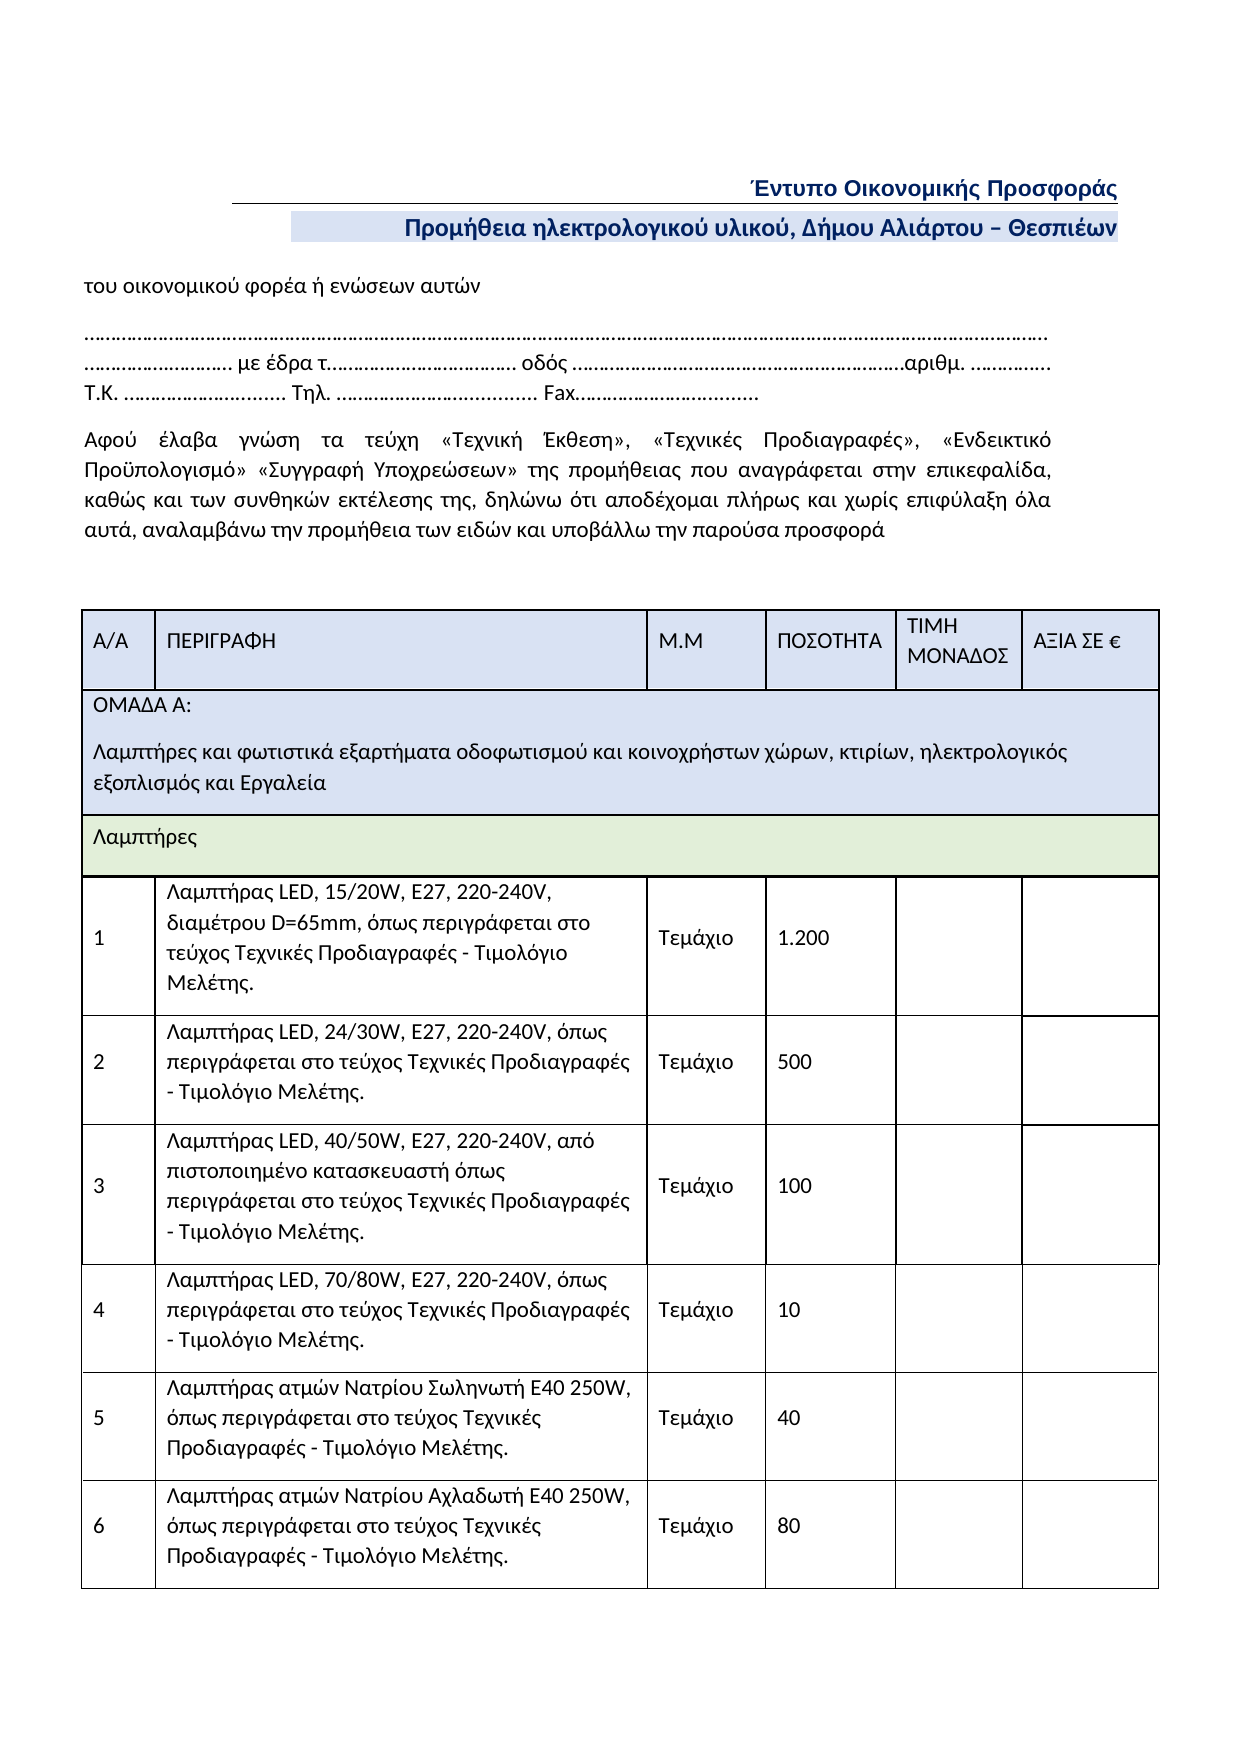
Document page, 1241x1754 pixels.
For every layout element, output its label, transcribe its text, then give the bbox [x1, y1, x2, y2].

table_cell Λαμπτήρας LED, 24/30W, E27, 220-240V, όπως περιγράφεται στο τεύχος Τεχνικές Προδιαγραφές - Τιμολόγιο Μελέτης. [156, 1016, 646, 1124]
table_cell [1023, 1480, 1158, 1588]
table_header ΤΙΜΗ ΜΟΝΑΔΟΣ [897, 611, 1021, 688]
table_cell [896, 1265, 1022, 1372]
table_cell Τεμάχιο [648, 878, 765, 1015]
table_cell [897, 878, 1021, 1015]
text του οικονομικού φορέα ή ενώσεων αυτών [84, 271, 1053, 299]
table_cell [1023, 1126, 1158, 1264]
text ……………………………………………………………………………………………………………………………………………………………………………….………… με έδρα τ……………………………… οδός ………………………………………………………αριθμ. …………... Τ.Κ. …………………......... Τηλ. ……………………............. Fax…………………….......... [84, 318, 1053, 406]
table_header ΑΞΙΑ ΣΕ € [1023, 611, 1158, 688]
table_cell [897, 1125, 1021, 1264]
table_cell 40 [766, 1373, 895, 1480]
table_header Α/Α [83, 611, 154, 688]
table_cell [1023, 878, 1158, 1015]
table_cell 80 [766, 1481, 895, 1588]
table_cell Τεμάχιο [648, 1481, 765, 1588]
table_header ΠΕΡΙΓΡΑΦΗ [156, 611, 646, 688]
table_cell 5 [82, 1372, 155, 1480]
table_cell Λαμπτήρας LED, 70/80W, E27, 220-240V, όπως περιγράφεται στο τεύχος Τεχνικές Προδιαγραφές - Τιμολόγιο Μελέτης. [156, 1265, 647, 1372]
table_cell 6 [82, 1480, 155, 1588]
text Αφού έλαβα γνώση τα τεύχη «Τεχνική Έκθεση», «Τεχνικές Προδιαγραφές», «Ενδεικτικό Προϋπολογισμό» «Συγγραφή Υποχρεώσεων» της προμήθειας που αναγράφεται στην επικεφαλίδα, καθώς και των συνθηκών εκτέλεσης της, δηλώνω ότι αποδέχομαι πλήρως και χωρίς επιφύλαξη όλα αυτά, αναλαμβάνω την προμήθεια των ειδών και υποβάλλω την παρούσα προσφορά [84, 425, 1053, 544]
table_cell [1023, 1372, 1158, 1480]
table_cell 1 [83, 878, 154, 1015]
table_cell [1023, 1264, 1158, 1372]
table_cell 4 [82, 1265, 155, 1372]
table_cell Τεμάχιο [648, 1373, 765, 1480]
table_cell Λαμπτήρες [83, 816, 1158, 875]
table_cell 3 [83, 1125, 154, 1264]
table_cell [896, 1373, 1022, 1480]
table_cell 10 [766, 1265, 895, 1372]
table_cell Λαμπτήρας LED, 15/20W, E27, 220-240V, διαμέτρου D=65mm, όπως περιγράφεται στο τεύχος Τεχνικές Προδιαγραφές - Τιμολόγιο Μελέτης. [156, 878, 646, 1015]
table_cell ΟΜΑΔΑ Α: Λαμπτήρες και φωτιστικά εξαρτήματα οδοφωτισμού και κοινοχρήστων χώρων, κτιρίων, ηλεκτρολογικός εξοπλισμός και Εργαλεία [83, 691, 1158, 814]
table_cell [1023, 1017, 1158, 1124]
table_cell [896, 1481, 1022, 1588]
table_cell 500 [767, 1016, 895, 1124]
text Προμήθεια ηλεκτρολογικού υλικού, Δήμου Αλιάρτου – Θεσπιέων [291, 211, 1118, 242]
table_cell 1.200 [767, 878, 895, 1015]
table_header Μ.Μ [648, 611, 765, 688]
table_cell Λαμπτήρας ατμών Νατρίου Αχλαδωτή Ε40 250W, όπως περιγράφεται στο τεύχος Τεχνικές Προδιαγραφές - Τιμολόγιο Μελέτης. [156, 1481, 647, 1588]
table_cell Τεμάχιο [648, 1016, 765, 1124]
table_cell 2 [83, 1016, 154, 1124]
table_cell 100 [767, 1125, 895, 1264]
table_cell Λαμπτήρας LED, 40/50W, E27, 220-240V, από πιστοποιημένο κατασκευαστή όπως περιγράφεται στο τεύχος Τεχνικές Προδιαγραφές - Τιμολόγιο Μελέτης. [156, 1125, 646, 1264]
table_cell [897, 1016, 1021, 1124]
text Έντυπο Οικονομικής Προσφοράς [232, 175, 1118, 203]
table_cell Τεμάχιο [648, 1265, 765, 1372]
table_cell Τεμάχιο [648, 1125, 765, 1264]
table_cell Λαμπτήρας ατμών Νατρίου Σωληνωτή Ε40 250W, όπως περιγράφεται στο τεύχος Τεχνικές Προδιαγραφές - Τιμολόγιο Μελέτης. [156, 1373, 647, 1480]
table_header ΠΟΣΟΤΗΤΑ [767, 611, 895, 688]
